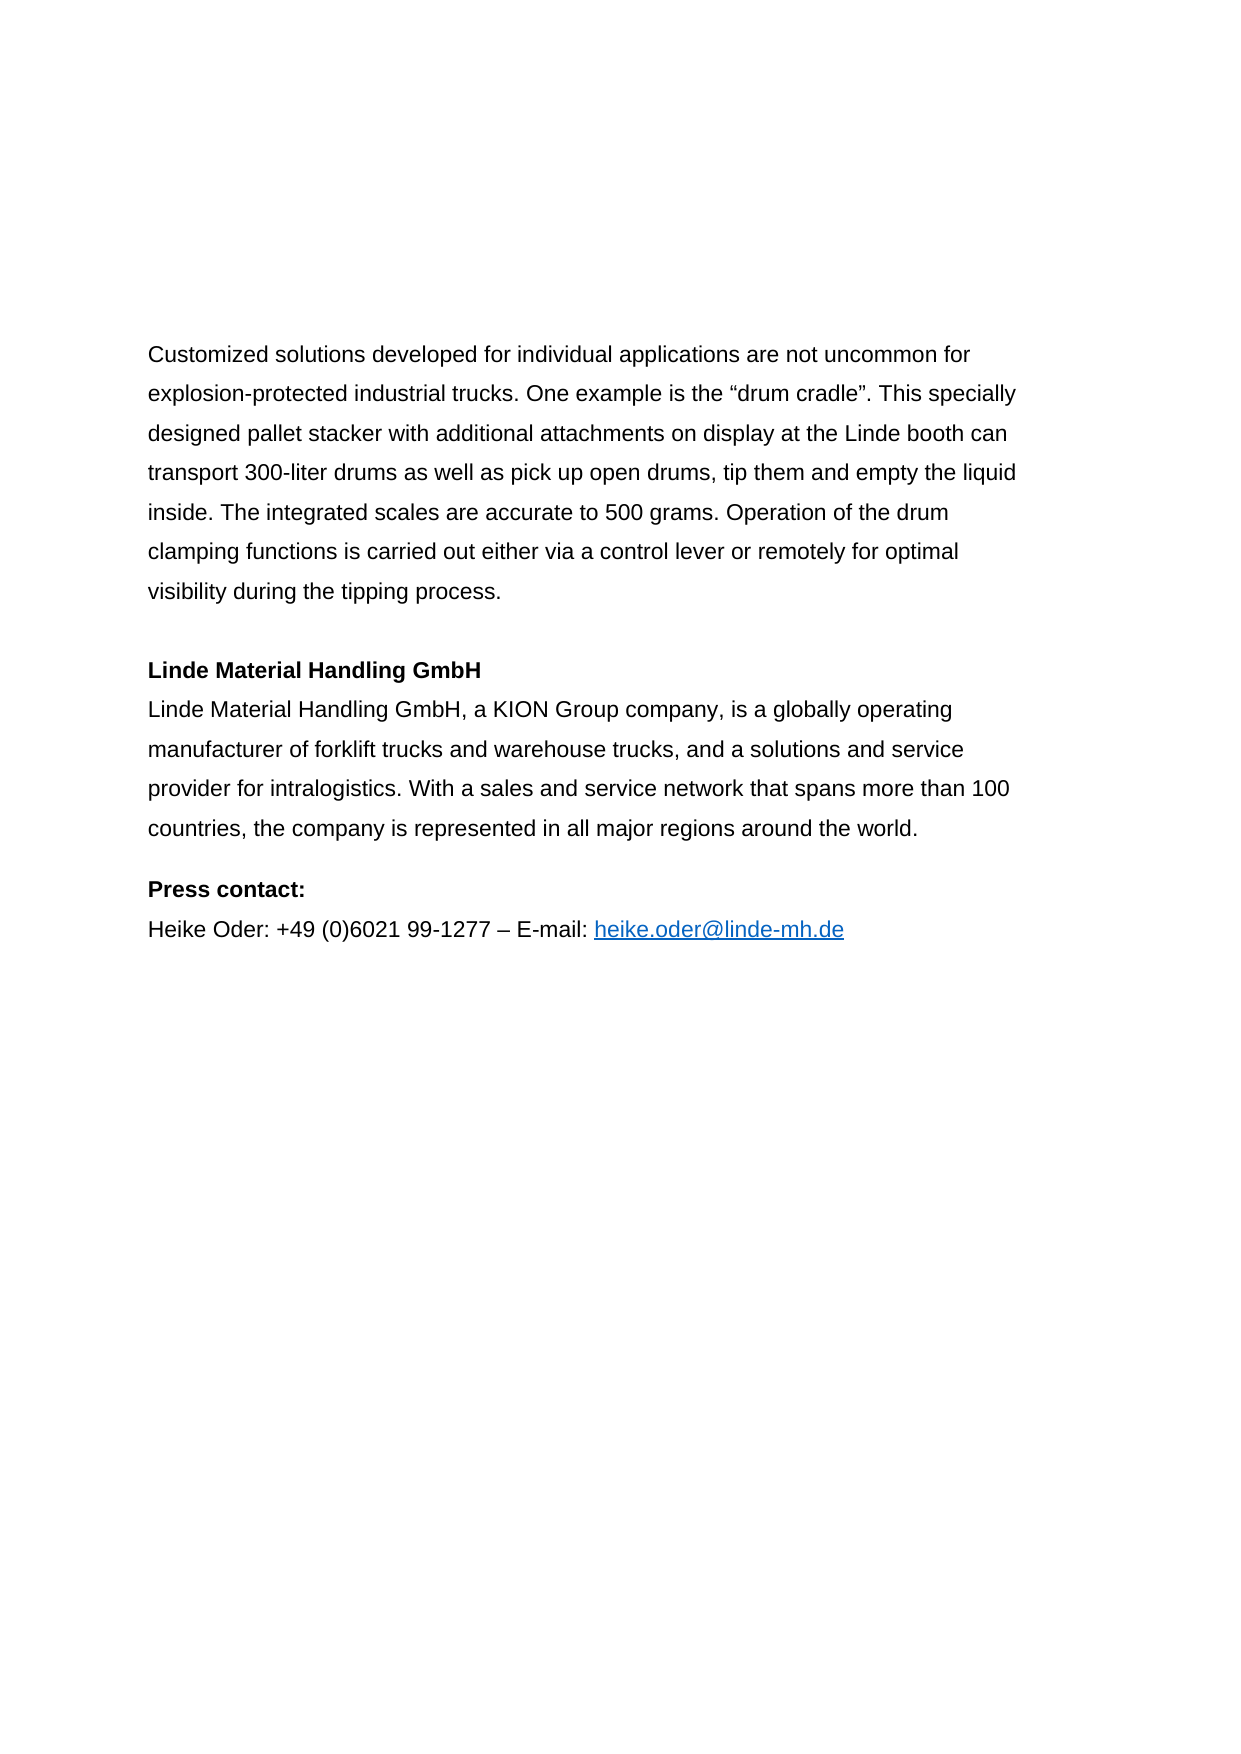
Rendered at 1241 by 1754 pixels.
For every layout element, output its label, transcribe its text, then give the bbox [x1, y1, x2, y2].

text Linde Material Handling GmbH Linde Material Handling GmbH, a KION Group company, is a globally operating manufacturer of forklift trucks and warehouse trucks, and a solutions and service provider for intralogistics. With a sales and service network that spans more than 100 countries, the company is represented in all major regions around the world. [148, 657, 1034, 841]
text Press contact: Heike Oder: +49 (0)6021 99-1277 – E-mail: heike.oder@linde-mh.de [148, 876, 1034, 942]
text Customized solutions developed for individual applications are not uncommon for explosion-protected industrial trucks. One example is the “drum cradle”. This specially designed pallet stacker with additional attachments on display at the Linde booth can transport 300-liter drums as well as pick up open drums, tip them and empty the liquid inside. The integrated scales are accurate to 500 grams. Operation of the drum clamping functions is carried out either via a control lever or remotely for optimal visibility during the tipping process. [148, 341, 1034, 604]
